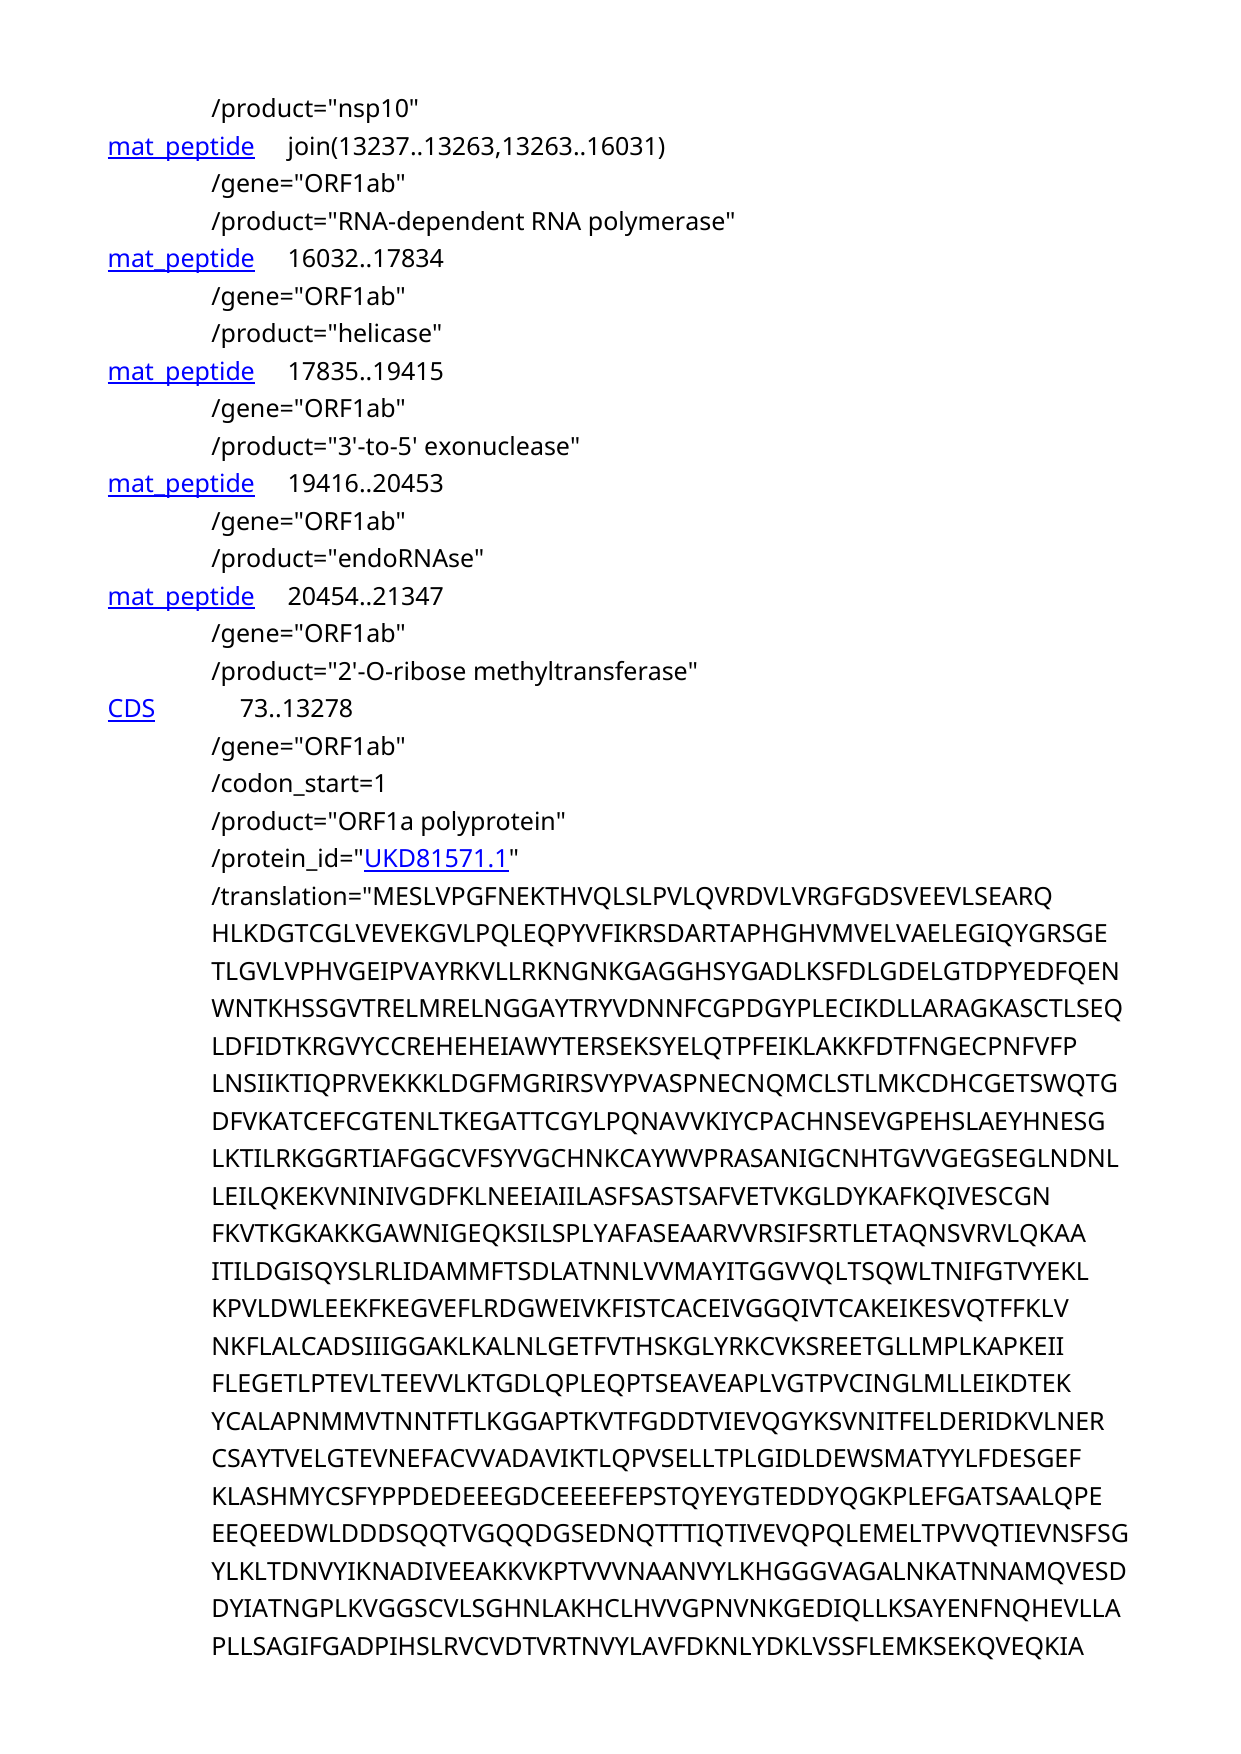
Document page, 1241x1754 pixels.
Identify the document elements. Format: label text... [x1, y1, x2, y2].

text ITILDGISQYSLRLIDAMMFTSDLATNNLVVMAYITGGVVQLTSQWLTNIFGTVYEKL [75, 1252, 1165, 1289]
text mat_peptide 17835..19415 [75, 352, 1165, 389]
text /product="RNA-dependent RNA polymerase" [75, 202, 1165, 239]
text CSAYTVELGTEVNEFACVVADAVIKTLQPVSELLTPLGIDLDEWSMATYYLFDESGEF [75, 1439, 1165, 1477]
text WNTKHSSGVTRELMRELNGGAYTRYVDNNFCGPDGYPLECIKDLLARAGKASCTLSEQ [75, 989, 1165, 1027]
text /product="ORF1a polyprotein" [75, 802, 1165, 839]
text /gene="ORF1ab" [75, 502, 1165, 539]
text KPVLDWLEEKFKEGVEFLRDGWEIVKFISTCACEIVGGQIVTCAKEIKESVQTFFKLV [75, 1289, 1165, 1327]
text mat_peptide join(13237..13263,13263..16031) [75, 127, 1165, 164]
text mat_peptide 20454..21347 [75, 577, 1165, 614]
text YLKLTDNVYIKNADIVEEAKKVKPTVVVNAANVYLKHGGGVAGALNKATNNAMQVESD [75, 1552, 1165, 1589]
text EEQEEDWLDDDSQQTVGQQDGSEDNQTTTIQTIVEVQPQLEMELTPVVQTIEVNSFSG [75, 1514, 1165, 1552]
text FKVTKGKAKKGAWNIGEQKSILSPLYAFASEAARVVRSIFSRTLETAQNSVRVLQKAA [75, 1214, 1165, 1252]
text /gene="ORF1ab" [75, 277, 1165, 314]
text /gene="ORF1ab" [75, 389, 1165, 427]
text /codon_start=1 [75, 764, 1165, 802]
text HLKDGTCGLVEVEKGVLPQLEQPYVFIKRSDARTAPHGHVMVELVAELEGIQYGRSGE [75, 914, 1165, 952]
text DYIATNGPLKVGGSCVLSGHNLAKHCLHVVGPNVNKGEDIQLLKSAYENFNQHEVLLA [75, 1589, 1165, 1627]
text KLASHMYCSFYPPDEDEEEGDCEEEEFEPSTQYEYGTEDDYQGKPLEFGATSAALQPE [75, 1477, 1165, 1514]
text /product="endoRNAse" [75, 539, 1165, 577]
text mat_peptide 16032..17834 [75, 239, 1165, 277]
text NKFLALCADSIIIGGAKLKALNLGETFVTHSKGLYRKCVKSREETGLLMPLKAPKEII [75, 1327, 1165, 1364]
text LKTILRKGGRTIAFGGCVFSYVGCHNKCAYWVPRASANIGCNHTGVVGEGSEGLNDNL [75, 1139, 1165, 1177]
text /gene="ORF1ab" [75, 727, 1165, 764]
text LEILQKEKVNINIVGDFKLNEEIAIILASFSASTSAFVETVKGLDYKAFKQIVESCGN [75, 1177, 1165, 1214]
text /translation="MESLVPGFNEKTHVQLSLPVLQVRDVLVRGFGDSVEEVLSEARQ [75, 877, 1165, 914]
text LNSIIKTIQPRVEKKKLDGFMGRIRSVYPVASPNECNQMCLSTLMKCDHCGETSWQTG [75, 1064, 1165, 1102]
text YCALAPNMMVTNNTFTLKGGAPTKVTFGDDTVIEVQGYKSVNITFELDERIDKVLNER [75, 1402, 1165, 1439]
text LDFIDTKRGVYCCREHEHEIAWYTERSEKSYELQTPFEIKLAKKFDTFNGECPNFVFP [75, 1027, 1165, 1064]
text DFVKATCEFCGTENLTKEGATTCGYLPQNAVVKIYCPACHNSEVGPEHSLAEYHNESG [75, 1102, 1165, 1139]
text CDS 73..13278 [75, 689, 1165, 727]
text /gene="ORF1ab" [75, 614, 1165, 652]
text TLGVLVPHVGEIPVAYRKVLLRKNGNKGAGGHSYGADLKSFDLGDELGTDPYEDFQEN [75, 952, 1165, 989]
text FLEGETLPTEVLTEEVVLKTGDLQPLEQPTSEAVEAPLVGTPVCINGLMLLEIKDTEK [75, 1364, 1165, 1402]
text /gene="ORF1ab" [75, 164, 1165, 202]
text /product="2'-O-ribose methyltransferase" [75, 652, 1165, 689]
text /product="nsp10" [75, 89, 1165, 127]
text /product="helicase" [75, 314, 1165, 352]
text /product="3'-to-5' exonuclease" [75, 427, 1165, 464]
text /protein_id="UKD81571.1" [75, 839, 1165, 877]
text PLLSAGIFGADPIHSLRVCVDTVRTNVYLAVFDKNLYDKLVSSFLEMKSEKQVEQKIA [75, 1627, 1165, 1664]
text mat_peptide 19416..20453 [75, 464, 1165, 502]
